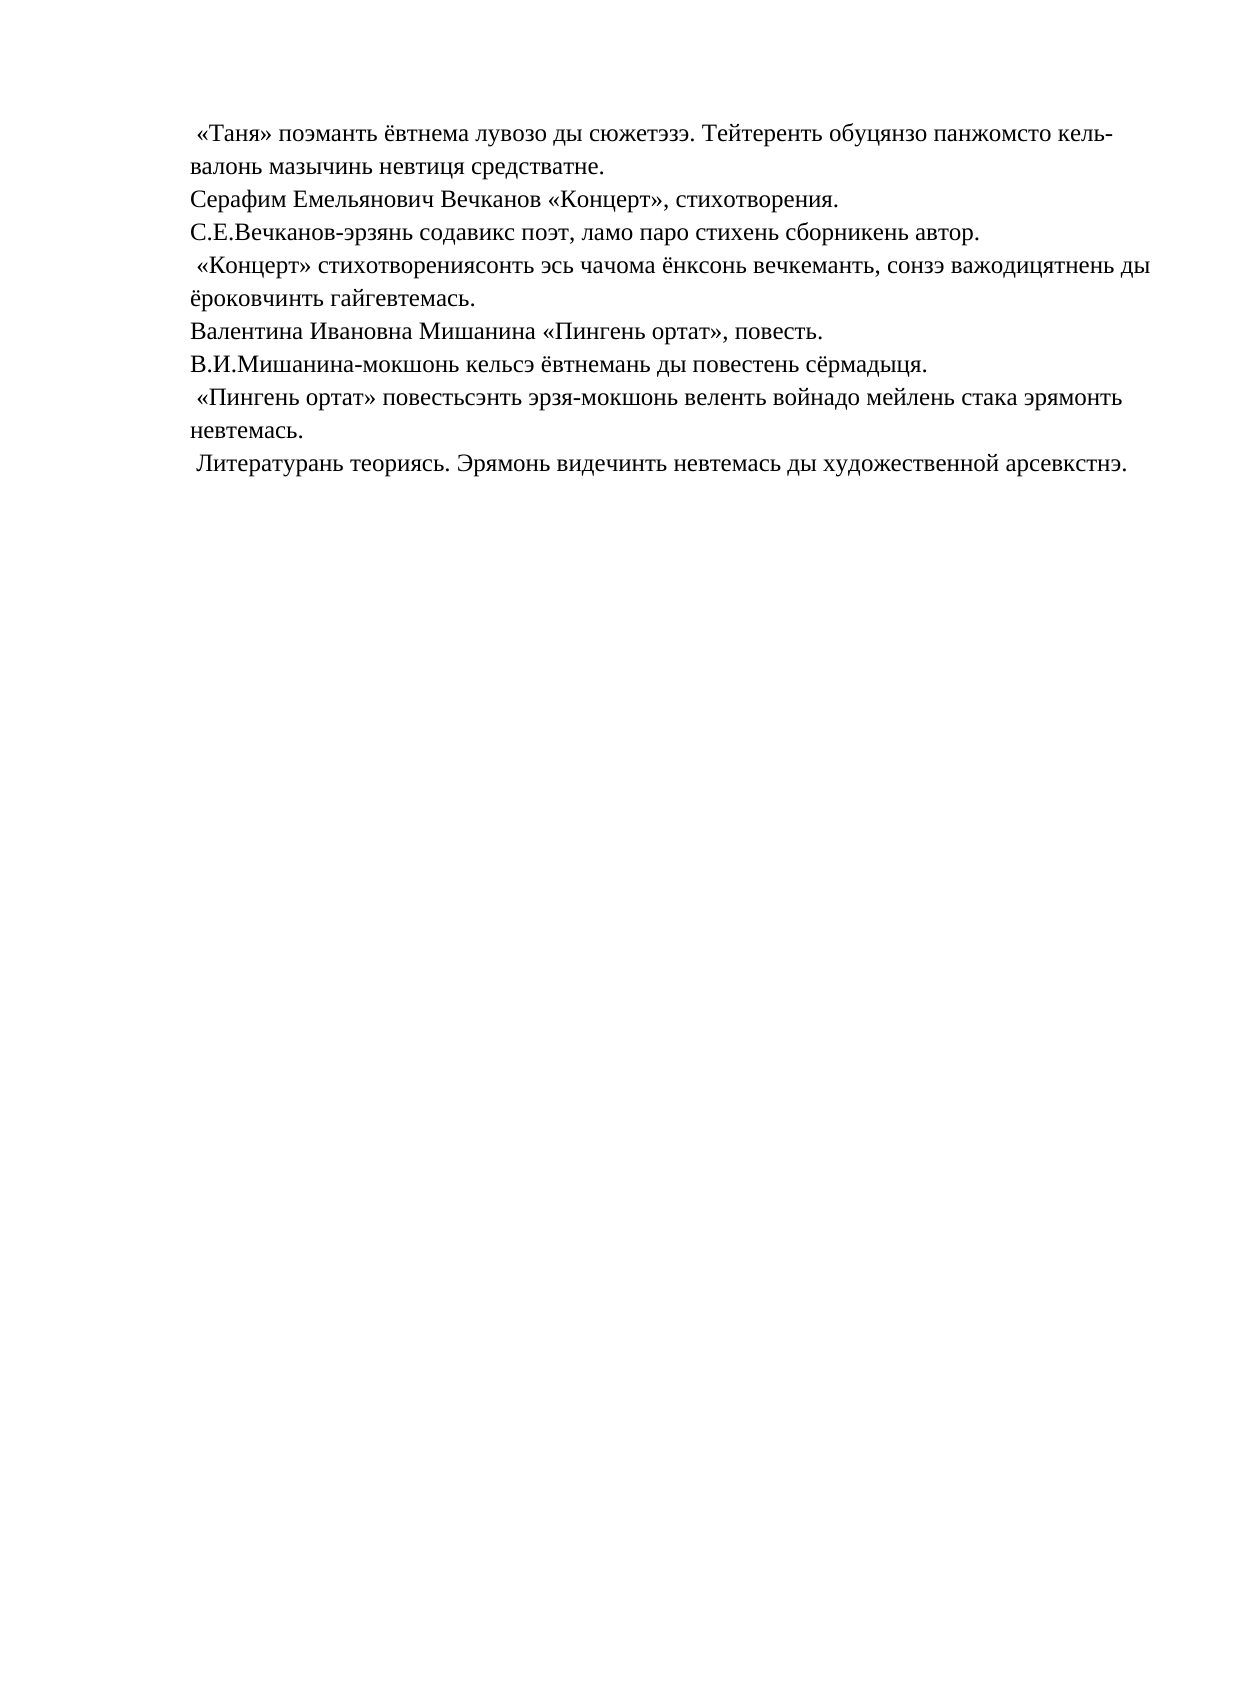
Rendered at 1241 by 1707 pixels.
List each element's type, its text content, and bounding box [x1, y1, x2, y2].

text «Пингень ортат» повестьсэнть эрзя-мокшонь веленть войнадо мейлень стака эрямонть невтемась. [190, 382, 1152, 444]
text Серафим Емельянович Вечканов «Концерт», стихотворения. [190, 184, 1152, 213]
text Литературань теориясь. Эрямонь видечинть невтемась ды художественной арсевкстнэ. [190, 448, 1152, 477]
text «Концерт» стихотворениясонть эсь чачома ёнксонь вечкеманть, сонзэ важодицятнень ды ёроковчинть гайгевтемась. [190, 250, 1152, 312]
text Валентина Ивановна Мишанина «Пингень ортат», повесть. [190, 316, 1152, 345]
text «Таня» поэманть ёвтнема лувозо ды сюжетэзэ. Тейтеренть обуцянзо панжомсто кель-валонь мазычинь невтиця средстватне. [190, 118, 1152, 180]
text С.Е.Вечканов-эрзянь содавикс поэт, ламо паро стихень сборникень автор. [190, 217, 1152, 246]
text В.И.Мишанина-мокшонь кельсэ ёвтнемань ды повестень сёрмадыця. [190, 349, 1152, 378]
